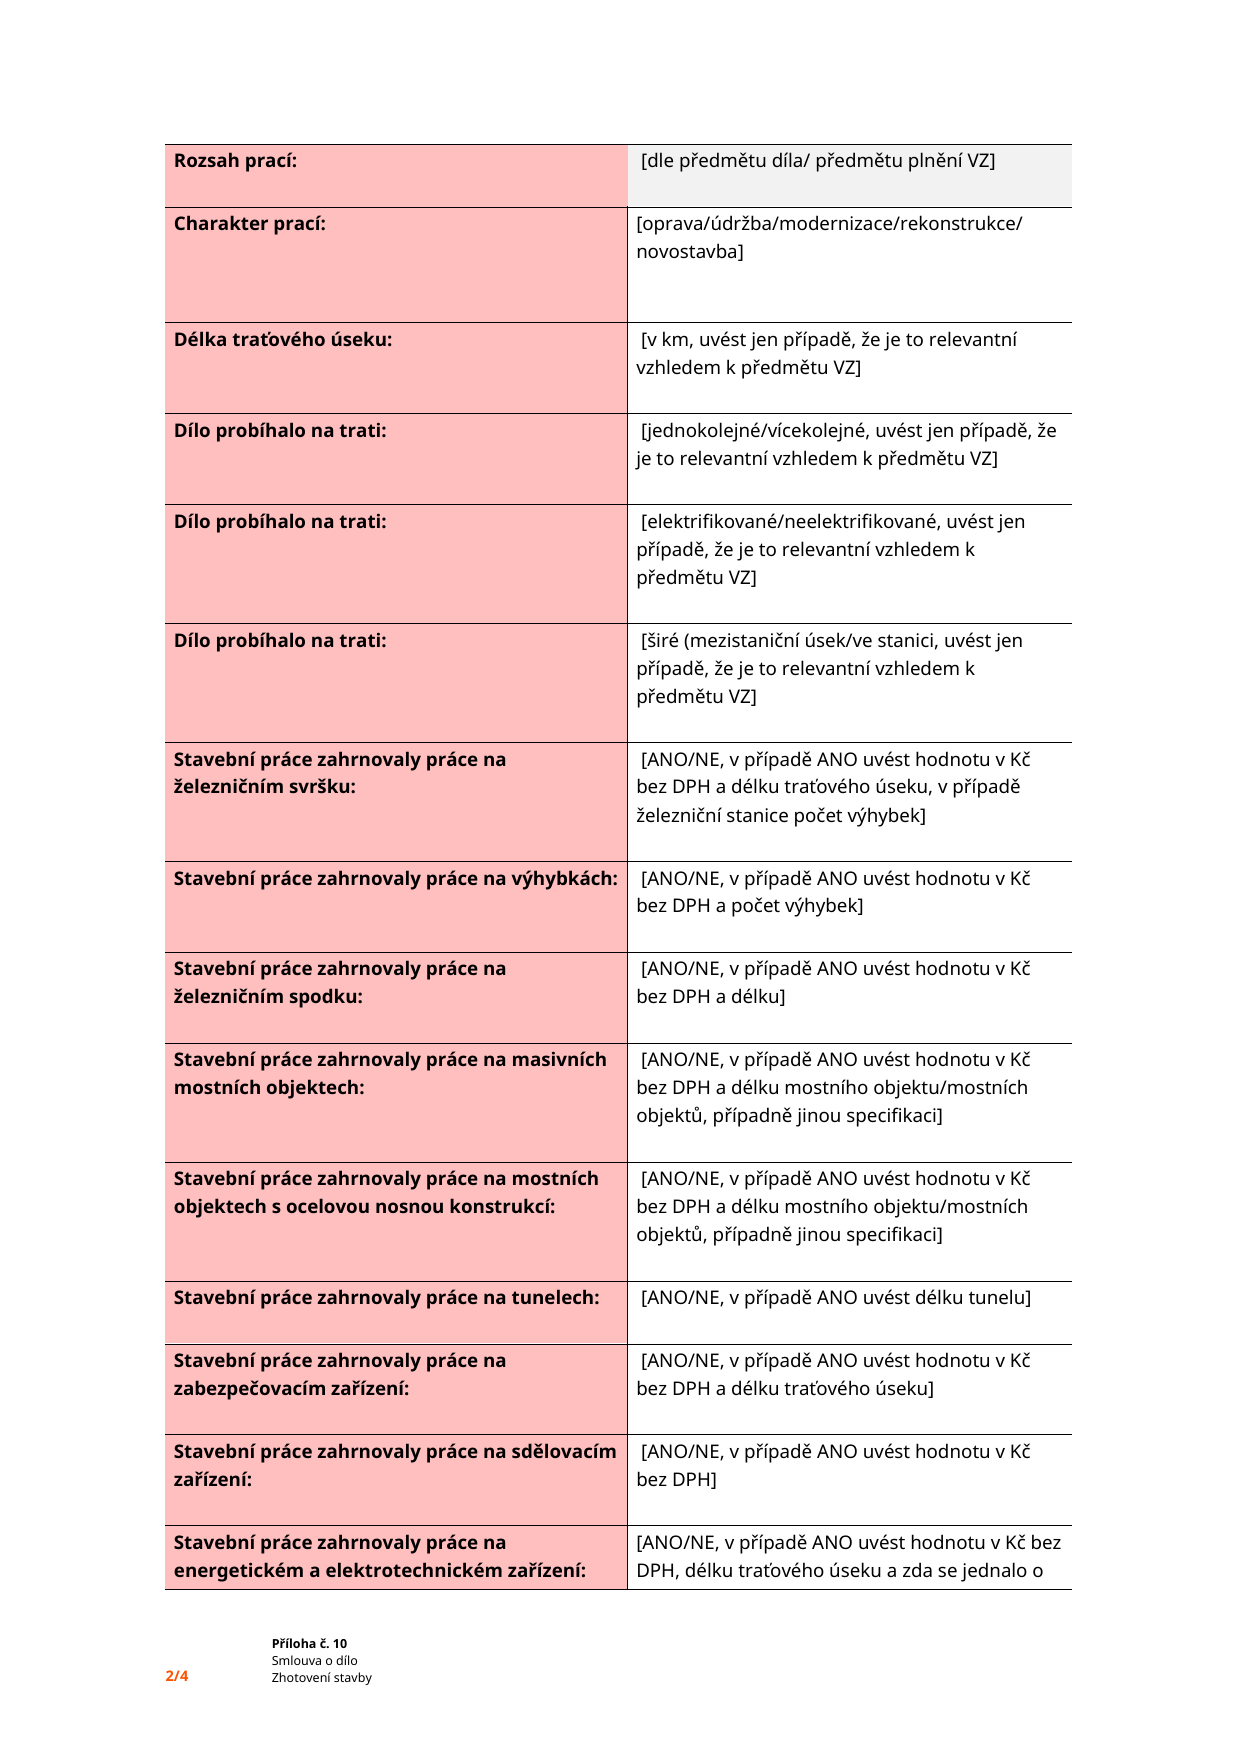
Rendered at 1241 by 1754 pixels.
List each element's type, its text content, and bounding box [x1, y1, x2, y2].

table_cell Stavební práce zahrnovaly práce na sdělovacím zařízení: [165, 1435, 627, 1525]
table_cell [ANO/NE, v případě ANO uvést hodnotu v Kč bez DPH a délku mostního objektu/mostních objektů, případně jinou specifikaci] [628, 1163, 1072, 1281]
table_cell Stavební práce zahrnovaly práce na výhybkách: [165, 862, 627, 952]
table_cell [ANO/NE, v případě ANO uvést hodnotu v Kč bez DPH a délku traťového úseku] [628, 1345, 1072, 1434]
table_cell Délka traťového úseku: [165, 323, 627, 413]
table_cell Stavební práce zahrnovaly práce na železničním svršku: [165, 743, 627, 861]
table_cell Dílo probíhalo na trati: [165, 414, 627, 504]
table_cell [ANO/NE, v případě ANO uvést délku tunelu] [628, 1282, 1072, 1343]
table_cell [širé (mezistaniční úsek/ve stanici, uvést jen případě, že je to relevantní vzhledem k předmětu VZ] [628, 624, 1072, 742]
table_cell Stavební práce zahrnovaly práce na masivních mostních objektech: [165, 1044, 627, 1162]
table_cell Stavební práce zahrnovaly práce na železničním spodku: [165, 953, 627, 1043]
table_cell [ANO/NE, v případě ANO uvést hodnotu v Kč bez DPH a délku mostního objektu/mostních objektů, případně jinou specifikaci] [628, 1044, 1072, 1162]
table_cell Stavební práce zahrnovaly práce na zabezpečovacím zařízení: [165, 1345, 627, 1434]
table_cell [elektrifikované/neelektrifikované, uvést jen případě, že je to relevantní vzhledem k předmětu VZ] [628, 505, 1072, 623]
table_cell Dílo probíhalo na trati: [165, 505, 627, 623]
table_cell Stavební práce zahrnovaly práce na tunelech: [165, 1282, 627, 1343]
table_cell Charakter prací: [165, 208, 627, 322]
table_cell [165, 1526, 627, 1589]
table_cell [v km, uvést jen případě, že je to relevantní vzhledem k předmětu VZ] [628, 323, 1072, 413]
table_cell [ANO/NE, v případě ANO uvést hodnotu v Kč bez DPH a počet výhybek] [628, 862, 1072, 952]
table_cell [628, 1526, 1072, 1589]
table_cell [ANO/NE, v případě ANO uvést hodnotu v Kč bez DPH a délku] [628, 953, 1072, 1043]
table_header Rozsah prací: [165, 145, 628, 206]
table_cell [jednokolejné/vícekolejné, uvést jen případě, že je to relevantní vzhledem k předmětu VZ] [628, 414, 1072, 504]
table_cell [ANO/NE, v případě ANO uvést hodnotu v Kč bez DPH a délku traťového úseku, v případě železniční stanice počet výhybek] [628, 743, 1072, 861]
table_cell [ANO/NE, v případě ANO uvést hodnotu v Kč bez DPH] [628, 1435, 1072, 1525]
table_cell [oprava/údržba/modernizace/rekonstrukce/novostavba] [628, 208, 1072, 322]
table_cell Stavební práce zahrnovaly práce na mostních objektech s ocelovou nosnou konstrukcí: [165, 1163, 627, 1281]
table_cell Dílo probíhalo na trati: [165, 624, 627, 742]
table_header [dle předmětu díla/ předmětu plnění VZ] [628, 145, 1072, 206]
